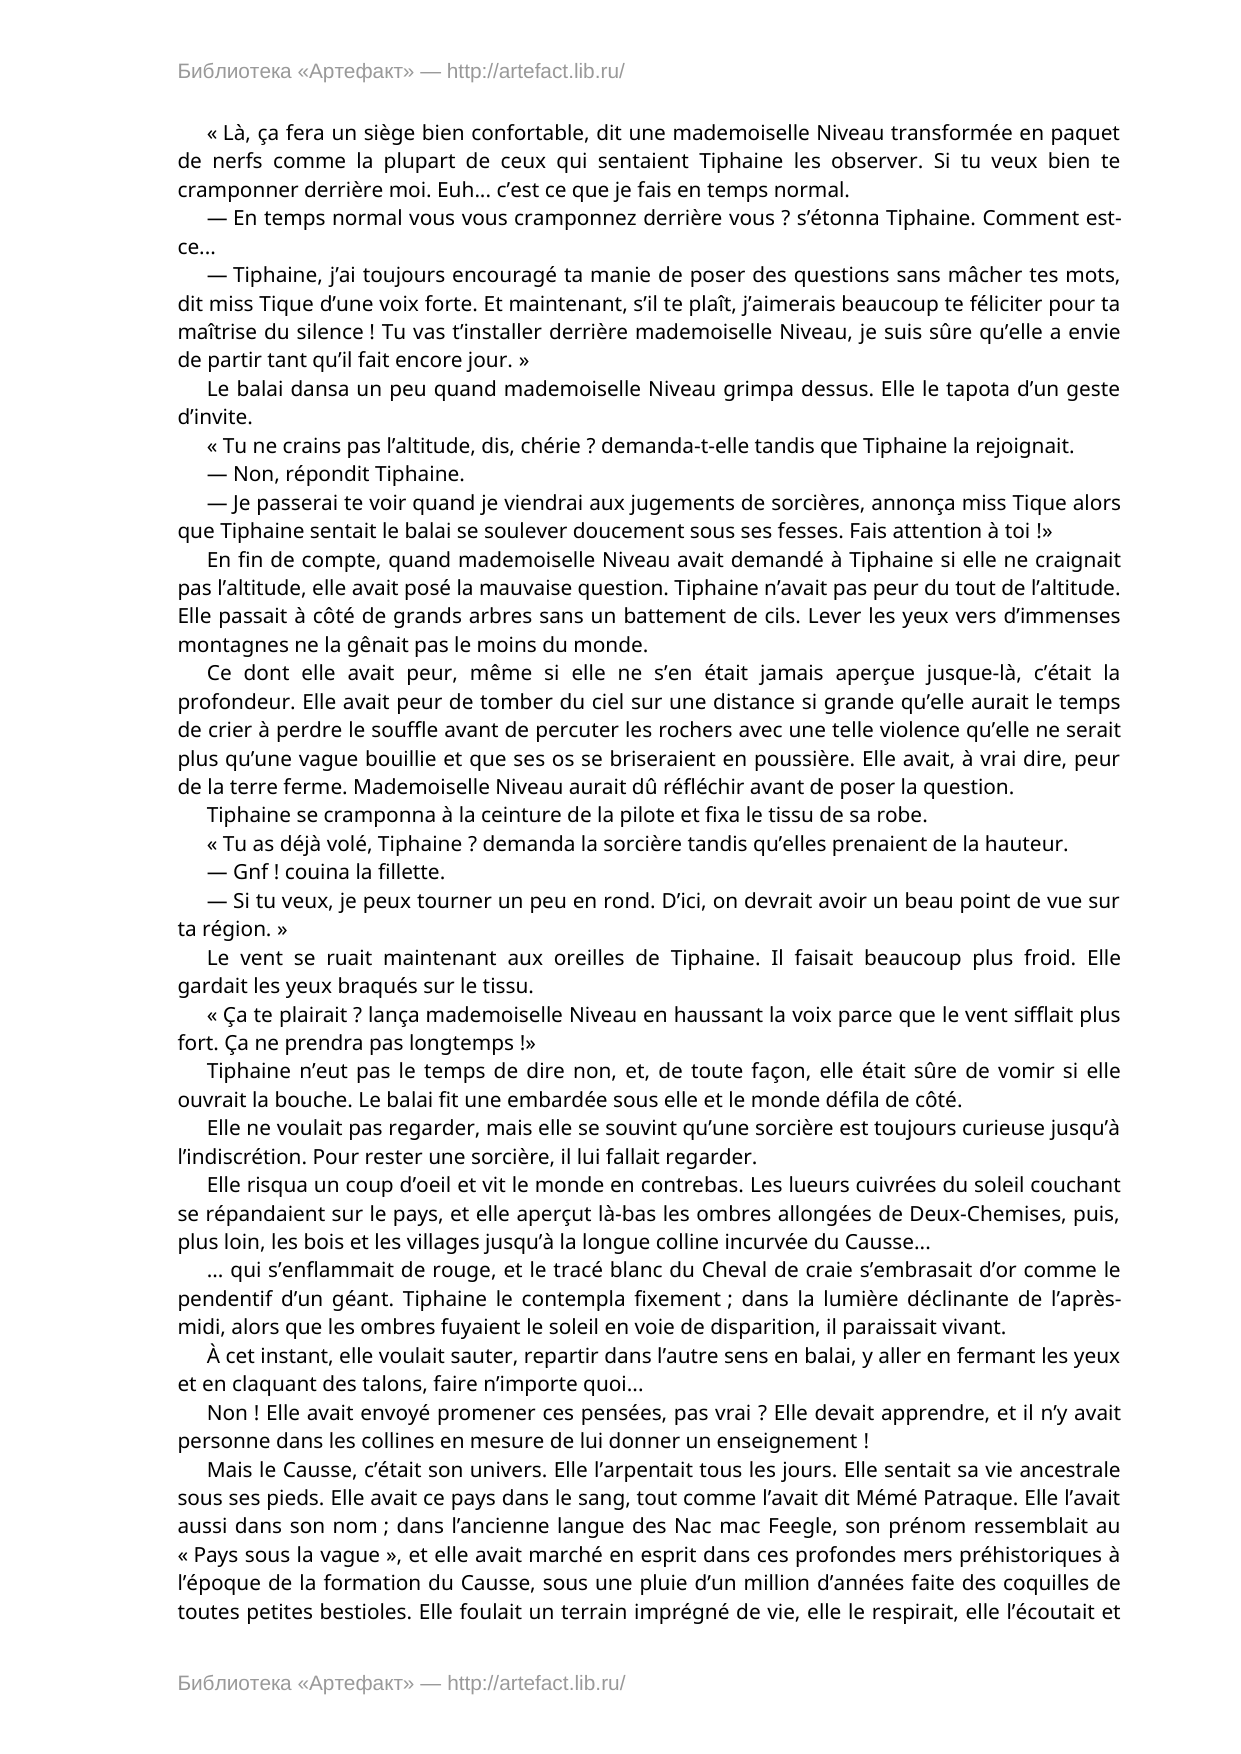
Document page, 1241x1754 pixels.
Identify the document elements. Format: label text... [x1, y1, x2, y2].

text — Gnf ! couina la fillette. [177, 857, 1122, 886]
text — Tiphaine, j’ai toujours encouragé ta manie de poser des questions sans mâcher tes mots, dit miss Tique d’une voix forte. Et maintenant, s’il te plaît, j’aimerais beaucoup te féliciter pour ta maîtrise du silence ! Tu vas t’installer derrière mademoiselle Niveau, je suis sûre qu’elle a envie de partir tant qu’il fait encore jour. » [177, 260, 1122, 374]
text — Si tu veux, je peux tourner un peu en rond. D’ici, on devrait avoir un beau point de vue sur ta région. » [177, 886, 1122, 943]
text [177, 1455, 1122, 1625]
text — Je passerai te voir quand je viendrai aux jugements de sorcières, annonça miss Tique alors que Tiphaine sentait le balai se soulever doucement sous ses fesses. Fais attention à toi !» [177, 488, 1122, 545]
text Elle risqua un coup d’oeil et vit le monde en contrebas. Les lueurs cuivrées du soleil couchant se répandaient sur le pays, et elle aperçut là-bas les ombres allongées de Deux-Chemises, puis, plus loin, les bois et les villages jusqu’à la longue colline incurvée du Causse... [177, 1170, 1122, 1256]
text « Tu ne crains pas l’altitude, dis, chérie ? demanda-t-elle tandis que Tiphaine la rejoignait. [177, 431, 1122, 459]
text — En temps normal vous vous cramponnez derrière vous ? s’étonna Tiphaine. Comment est-ce... [177, 203, 1122, 260]
text « Là, ça fera un siège bien confortable, dit une mademoiselle Niveau transformée en paquet de nerfs comme la plupart de ceux qui sentaient Tiphaine les observer. Si tu veux bien te cramponner derrière moi. Euh... c’est ce que je fais en temps normal. [177, 118, 1122, 203]
text Tiphaine se cramponna à la ceinture de la pilote et fixa le tissu de sa robe. [177, 801, 1122, 829]
text Tiphaine n’eut pas le temps de dire non, et, de toute façon, elle était sûre de vomir si elle ouvrait la bouche. Le balai fit une embardée sous elle et le monde défila de côté. [177, 1057, 1122, 1113]
text « Tu as déjà volé, Tiphaine ? demanda la sorcière tandis qu’elles prenaient de la hauteur. [177, 829, 1122, 857]
text — Non, répondit Tiphaine. [177, 459, 1122, 488]
text ... qui s’enflammait de rouge, et le tracé blanc du Cheval de craie s’embrasait d’or comme le pendentif d’un géant. Tiphaine le contempla fixement ; dans la lumière déclinante de l’après-midi, alors que les ombres fuyaient le soleil en voie de disparition, il paraissait vivant. [177, 1256, 1122, 1341]
text Elle ne voulait pas regarder, mais elle se souvint qu’une sorcière est toujours curieuse jusqu’à l’indiscrétion. Pour rester une sorcière, il lui fallait regarder. [177, 1113, 1122, 1170]
text « Ça te plairait ? lança mademoiselle Niveau en haussant la voix parce que le vent sifflait plus fort. Ça ne prendra pas longtemps !» [177, 1000, 1122, 1057]
text Le balai dansa un peu quand mademoiselle Niveau grimpa dessus. Elle le tapota d’un geste d’invite. [177, 374, 1122, 431]
text Ce dont elle avait peur, même si elle ne s’en était jamais aperçue jusque-là, c’était la profondeur. Elle avait peur de tomber du ciel sur une distance si grande qu’elle aurait le temps de crier à perdre le souffle avant de percuter les rochers avec une telle violence qu’elle ne serait plus qu’une vague bouillie et que ses os se briseraient en poussière. Elle avait, à vrai dire, peur de la terre ferme. Mademoiselle Niveau aurait dû réfléchir avant de poser la question. [177, 658, 1122, 801]
text Le vent se ruait maintenant aux oreilles de Tiphaine. Il faisait beaucoup plus froid. Elle gardait les yeux braqués sur le tissu. [177, 943, 1122, 1000]
text En fin de compte, quand mademoiselle Niveau avait demandé à Tiphaine si elle ne craignait pas l’altitude, elle avait posé la mauvaise question. Tiphaine n’avait pas peur du tout de l’altitude. Elle passait à côté de grands arbres sans un battement de cils. Lever les yeux vers d’immenses montagnes ne la gênait pas le moins du monde. [177, 545, 1122, 658]
text À cet instant, elle voulait sauter, repartir dans l’autre sens en balai, y aller en fermant les yeux et en claquant des talons, faire n’importe quoi... [177, 1341, 1122, 1398]
text Non ! Elle avait envoyé promener ces pensées, pas vrai ? Elle devait apprendre, et il n’y avait personne dans les collines en mesure de lui donner un enseignement ! [177, 1398, 1122, 1455]
